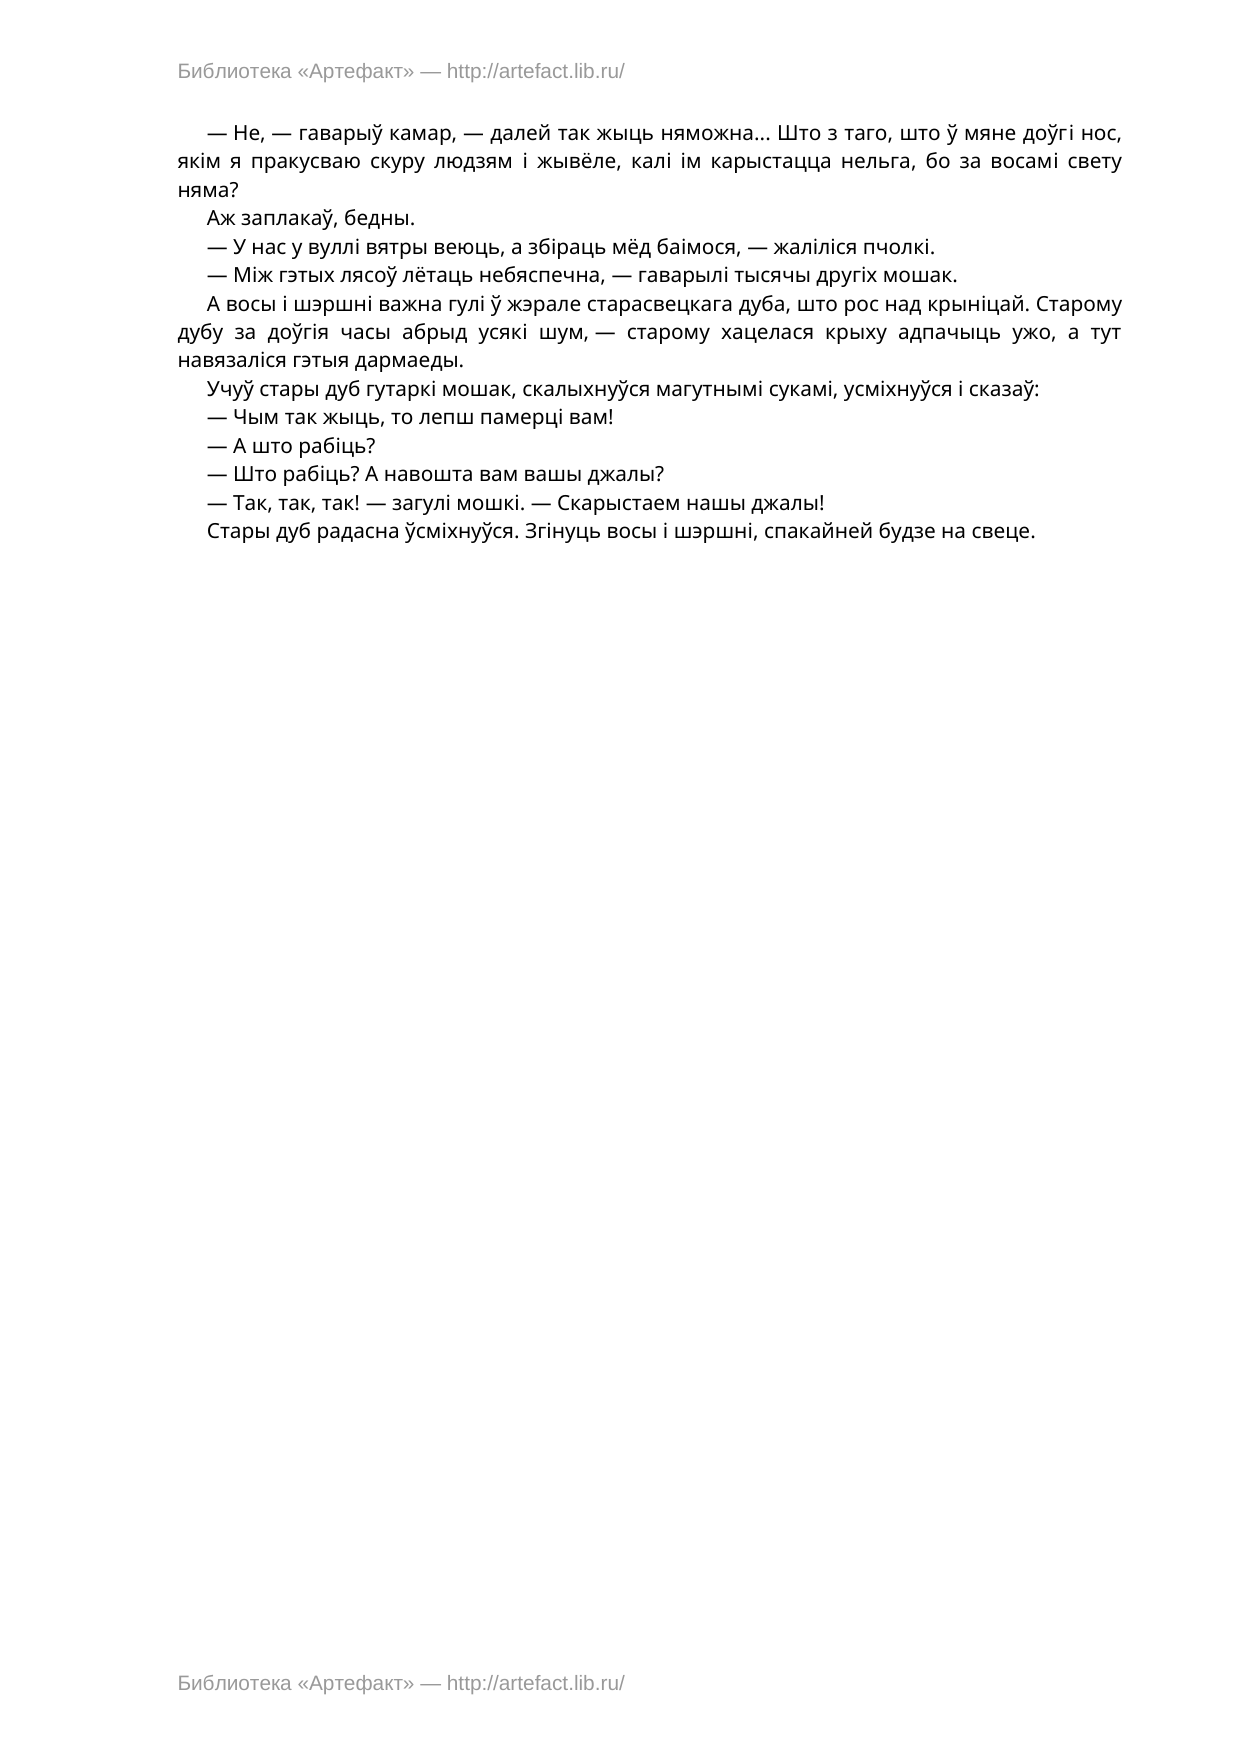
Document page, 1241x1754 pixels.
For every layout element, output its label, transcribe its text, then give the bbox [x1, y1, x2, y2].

text — Так, так, так! — загулi мошкi. — Скарыстаем нашы джалы! [177, 488, 1122, 516]
text Учуў стары дуб гутаркi мошак, скалыхнуўся магутнымi сукамi, усмiхнуўся i сказаў: [177, 374, 1122, 402]
text Аж заплакаў, бедны. [177, 203, 1122, 232]
text — У нас у вуллi вятры веюць, а збiраць мёд баiмося, — жалiлiся пчолкi. [177, 232, 1122, 260]
text Стары дуб радасна ўсмiхнуўся. Згiнуць восы i шэршнi, спакайней будзе на свеце. [177, 516, 1122, 545]
text — Чым так жыць, то лепш памерцi вам! [177, 402, 1122, 431]
text — Мiж гэтых лясоў лётаць небяспечна, — гаварылi тысячы другiх мошак. [177, 260, 1122, 289]
text А восы i шэршнi важна гулi ў жэрале старасвецкага дуба, што рос над крынiцай. Старому дубу за доўгiя часы абрыд усякi шум, — старому хацелася крыху адпачыць ужо, а тут навязалiся гэтыя дармаеды. [177, 289, 1122, 374]
text — Не, — гаварыў камар, — далей так жыць няможна... Што з таго, што ў мяне доўгi нос, якiм я пракусваю скуру людзям i жывёле, калi iм карыстацца нельга, бо за восамi свету няма? [177, 118, 1122, 203]
text — Што рабiць? А навошта вам вашы джалы? [177, 459, 1122, 488]
text — А што рабiць? [177, 431, 1122, 459]
